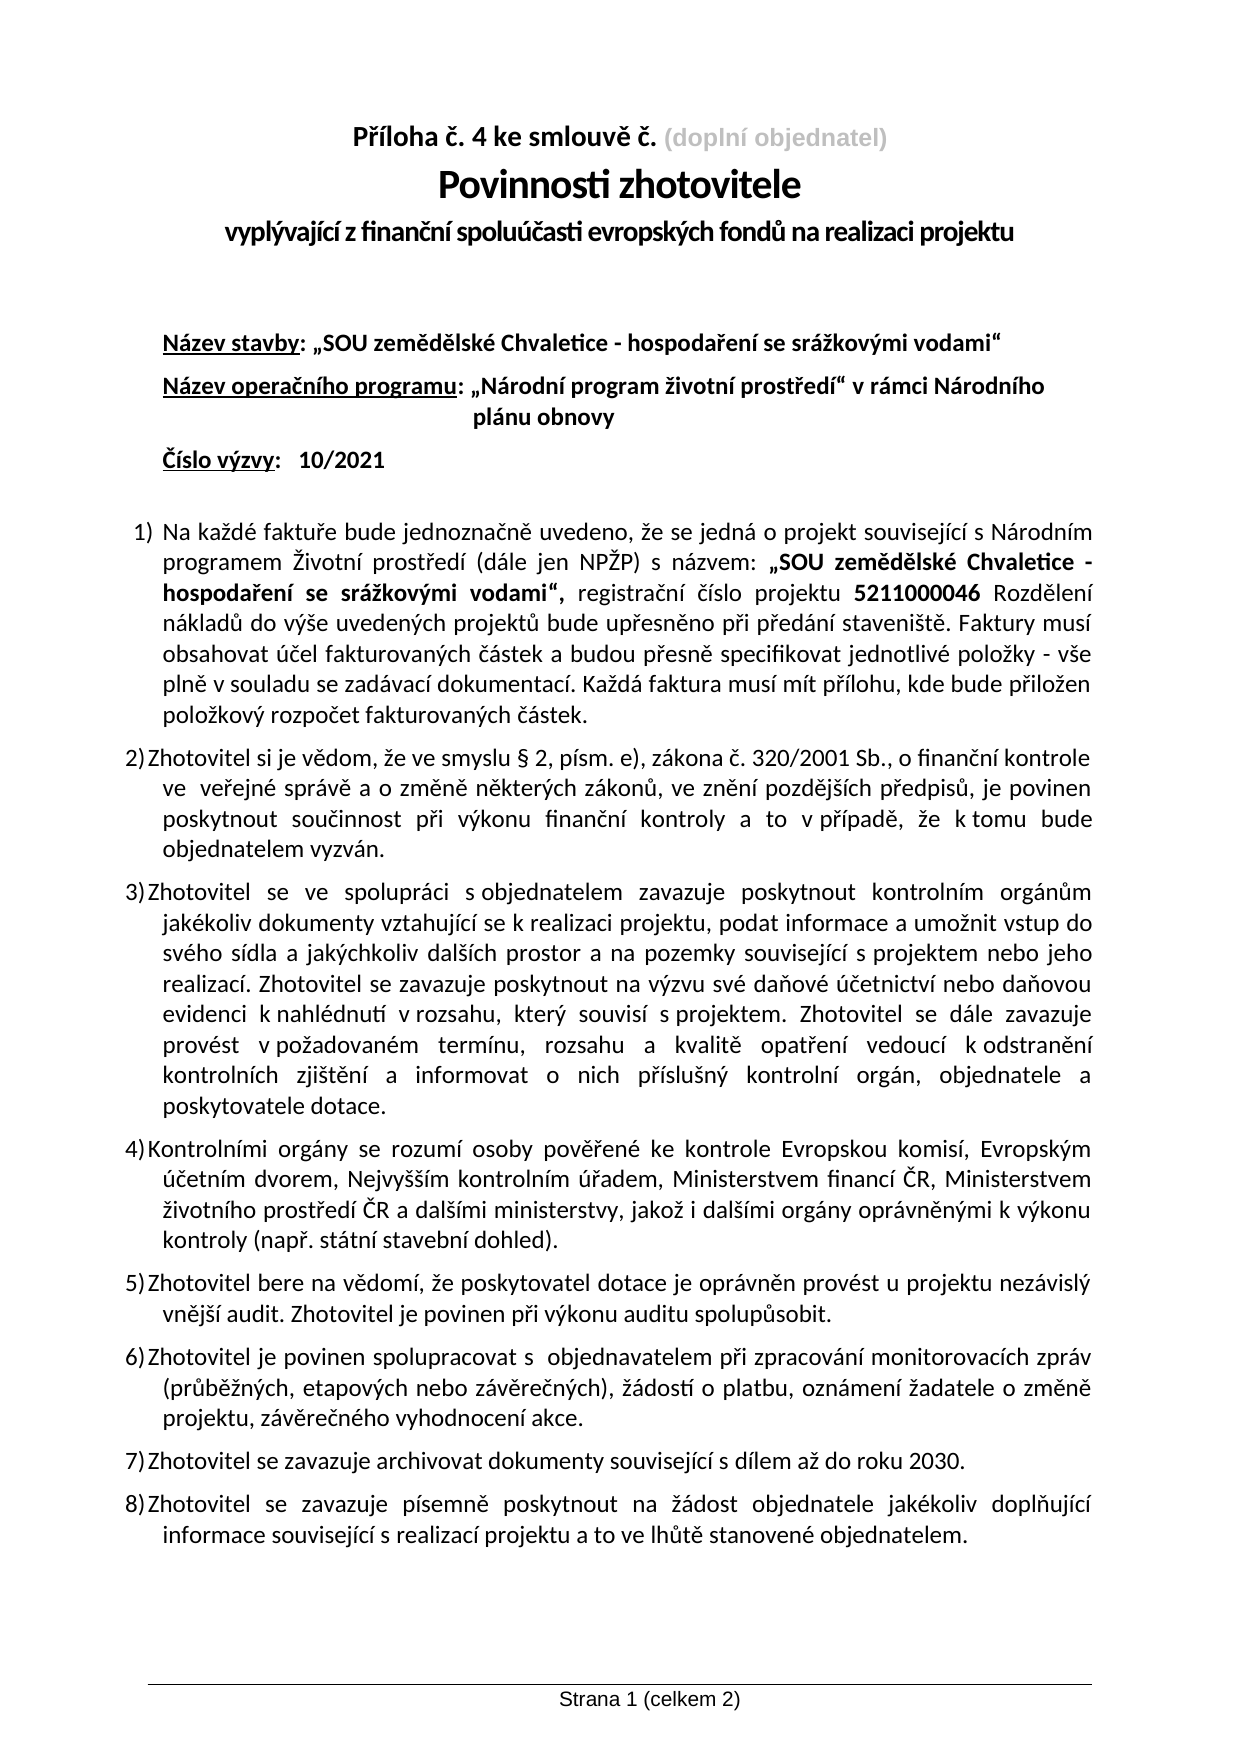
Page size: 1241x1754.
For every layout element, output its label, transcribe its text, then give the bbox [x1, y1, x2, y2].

list Zhotovitel se zavazuje písemně poskytnout na žádost objednatele jakékoliv doplňující informace související s realizací projektu a to ve lhůtě stanovené objednatelem. [125, 1488, 1092, 1549]
title vyplývající z finanční spoluúčasti evropských fondů na realizaci projektu [148, 208, 1092, 249]
list Zhotovitel je povinen spolupracovat s objednavatelem při zpracování monitorovacích zpráv (průběžných, etapových nebo závěrečných), žádostí o platbu, oznámení žadatele o změně projektu, závěrečného vyhodnocení akce. [125, 1341, 1092, 1433]
list Zhotovitel se zavazuje archivovat dokumenty související s dílem až do roku 2030. [125, 1445, 1092, 1476]
title Povinnosti zhotovitele [148, 162, 1092, 208]
text Příloha č. 4 ke smlouvě č. (doplní objednatel) [148, 118, 1092, 154]
list Zhotovitel se ve spolupráci s objednatelem zavazuje poskytnout kontrolním orgánům jakékoliv dokumenty vztahující se k realizaci projektu, podat informace a umožnit vstup do svého sídla a jakýchkoliv dalších prostor a na pozemky související s projektem nebo jeho realizací. Zhotovitel se zavazuje poskytnout na výzvu své daňové účetnictví nebo daňovou evidenci k nahlédnutí v rozsahu, který souvisí s projektem. Zhotovitel se dále zavazuje provést v požadovaném termínu, rozsahu a kvalitě opatření vedoucí k odstranění kontrolních zjištění a informovat o nich příslušný kontrolní orgán, objednatele a poskytovatele dotace. [125, 876, 1092, 1121]
list Na každé faktuře bude jednoznačně uvedeno, že se jedná o projekt související s Národním programem Životní prostředí (dále jen NPŽP) s názvem: „SOU zemědělské Chvaletice - hospodaření se srážkovými vodami“, registrační číslo projektu 5211000046 Rozdělení nákladů do výše uvedených projektů bude upřesněno při předání staveniště. Faktury musí obsahovat účel fakturovaných částek a budou přesně specifikovat jednotlivé položky - vše plně v souladu se zadávací dokumentací. Každá faktura musí mít přílohu, kde bude přiložen položkový rozpočet fakturovaných částek. [133, 516, 1092, 729]
text Název stavby: „SOU zemědělské Chvaletice - hospodaření se srážkovými vodami“ [148, 327, 1095, 358]
list Kontrolními orgány se rozumí osoby pověřené ke kontrole Evropskou komisí, Evropským účetním dvorem, Nejvyšším kontrolním úřadem, Ministerstvem financí ČR, Ministerstvem životního prostředí ČR a dalšími ministerstvy, jakož i dalšími orgány oprávněnými k výkonu kontroly (např. státní stavební dohled). [125, 1133, 1092, 1255]
list Zhotovitel bere na vědomí, že poskytovatel dotace je oprávněn provést u projektu nezávislý vnější audit. Zhotovitel je povinen při výkonu auditu spolupůsobit. [125, 1268, 1092, 1329]
text Číslo výzvy: 10/2021 [148, 444, 1095, 474]
text Název operačního programu: „Národní program životní prostředí“ v rámci Národního plánu obnovy [162, 370, 1095, 431]
list Zhotovitel si je vědom, že ve smyslu § 2, písm. e), zákona č. 320/2001 Sb., o finanční kontrole ve veřejné správě a o změně některých zákonů, ve znění pozdějších předpisů, je povinen poskytnout součinnost při výkonu finanční kontroly a to v případě, že k tomu bude objednatelem vyzván. [125, 742, 1092, 864]
